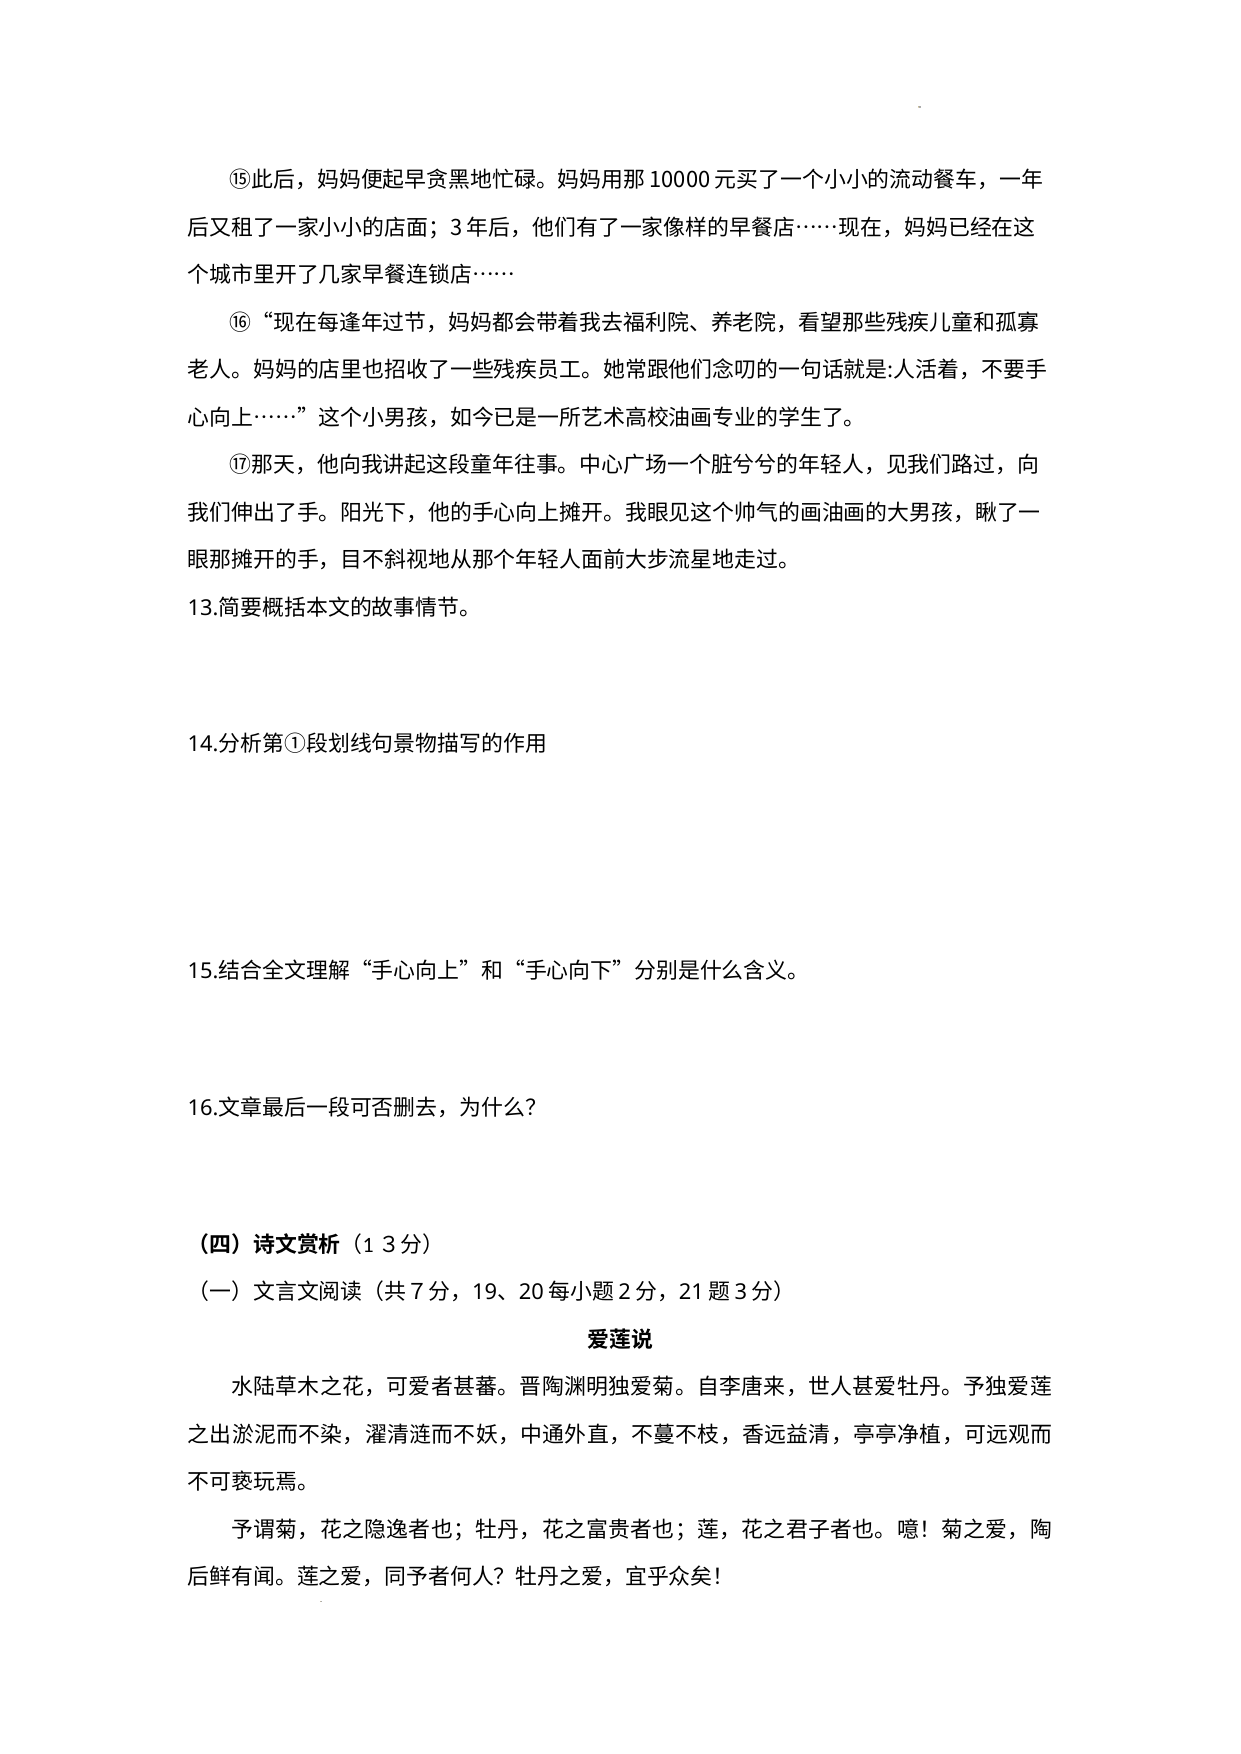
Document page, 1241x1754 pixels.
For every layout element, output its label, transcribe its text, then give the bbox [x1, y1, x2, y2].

list 分析第①段划线句景物描写的作用 [187, 726, 1053, 758]
text 水陆草木之花，可爱者甚蕃。晋陶渊明独爱菊。自李唐来，世人甚爱牡丹。予独爱莲之出淤泥而不染，濯清涟而不妖，中通外直，不蔓不枝，香远益清，亭亭净植，可远观而不可亵玩焉。 [187, 1369, 1053, 1496]
text 爱莲说 [187, 1322, 1053, 1353]
text 予谓菊，花之隐逸者也；牡丹，花之富贵者也；莲，花之君子者也。噫！菊之爱，陶后鲜有闻。莲之爱，同予者何人？牡丹之爱，宜乎众矣！ [187, 1512, 1053, 1591]
list 文言文阅读（共７分，19、20每小题2分，21题3分） [187, 1274, 1053, 1306]
text （四）诗文赏析（1３分） [187, 1227, 1053, 1258]
list 文章最后一段可否删去，为什么？ [187, 1090, 1053, 1122]
list 简要概括本文的故事情节。 [187, 589, 1053, 621]
list 结合全文理解“手心向上”和“手心向下”分别是什么含义。 [187, 953, 1053, 984]
list “现在每逢年过节，妈妈都会带着我去福利院、养老院，看望那些残疾儿童和孤寡老人。妈妈的店里也招收了一些残疾员工。她常跟他们念叨的一句话就是:人活着，不要手心向上……”这个小男孩，如今已是一所艺术高校油画专业的学生了。 [187, 304, 1053, 431]
list 此后，妈妈便起早贪黑地忙碌。妈妈用那10000元买了一个小小的流动餐车，一年后又租了一家小小的店面；3年后，他们有了一家像样的早餐店……现在，妈妈已经在这个城市里开了几家早餐连锁店…… [187, 162, 1053, 289]
list 那天，他向我讲起这段童年往事。中心广场一个脏兮兮的年轻人，见我们路过，向我们伸出了手。阳光下，他的手心向上摊开。我眼见这个帅气的画油画的大男孩，瞅了一眼那摊开的手，目不斜视地从那个年轻人面前大步流星地走过。 [187, 447, 1053, 574]
